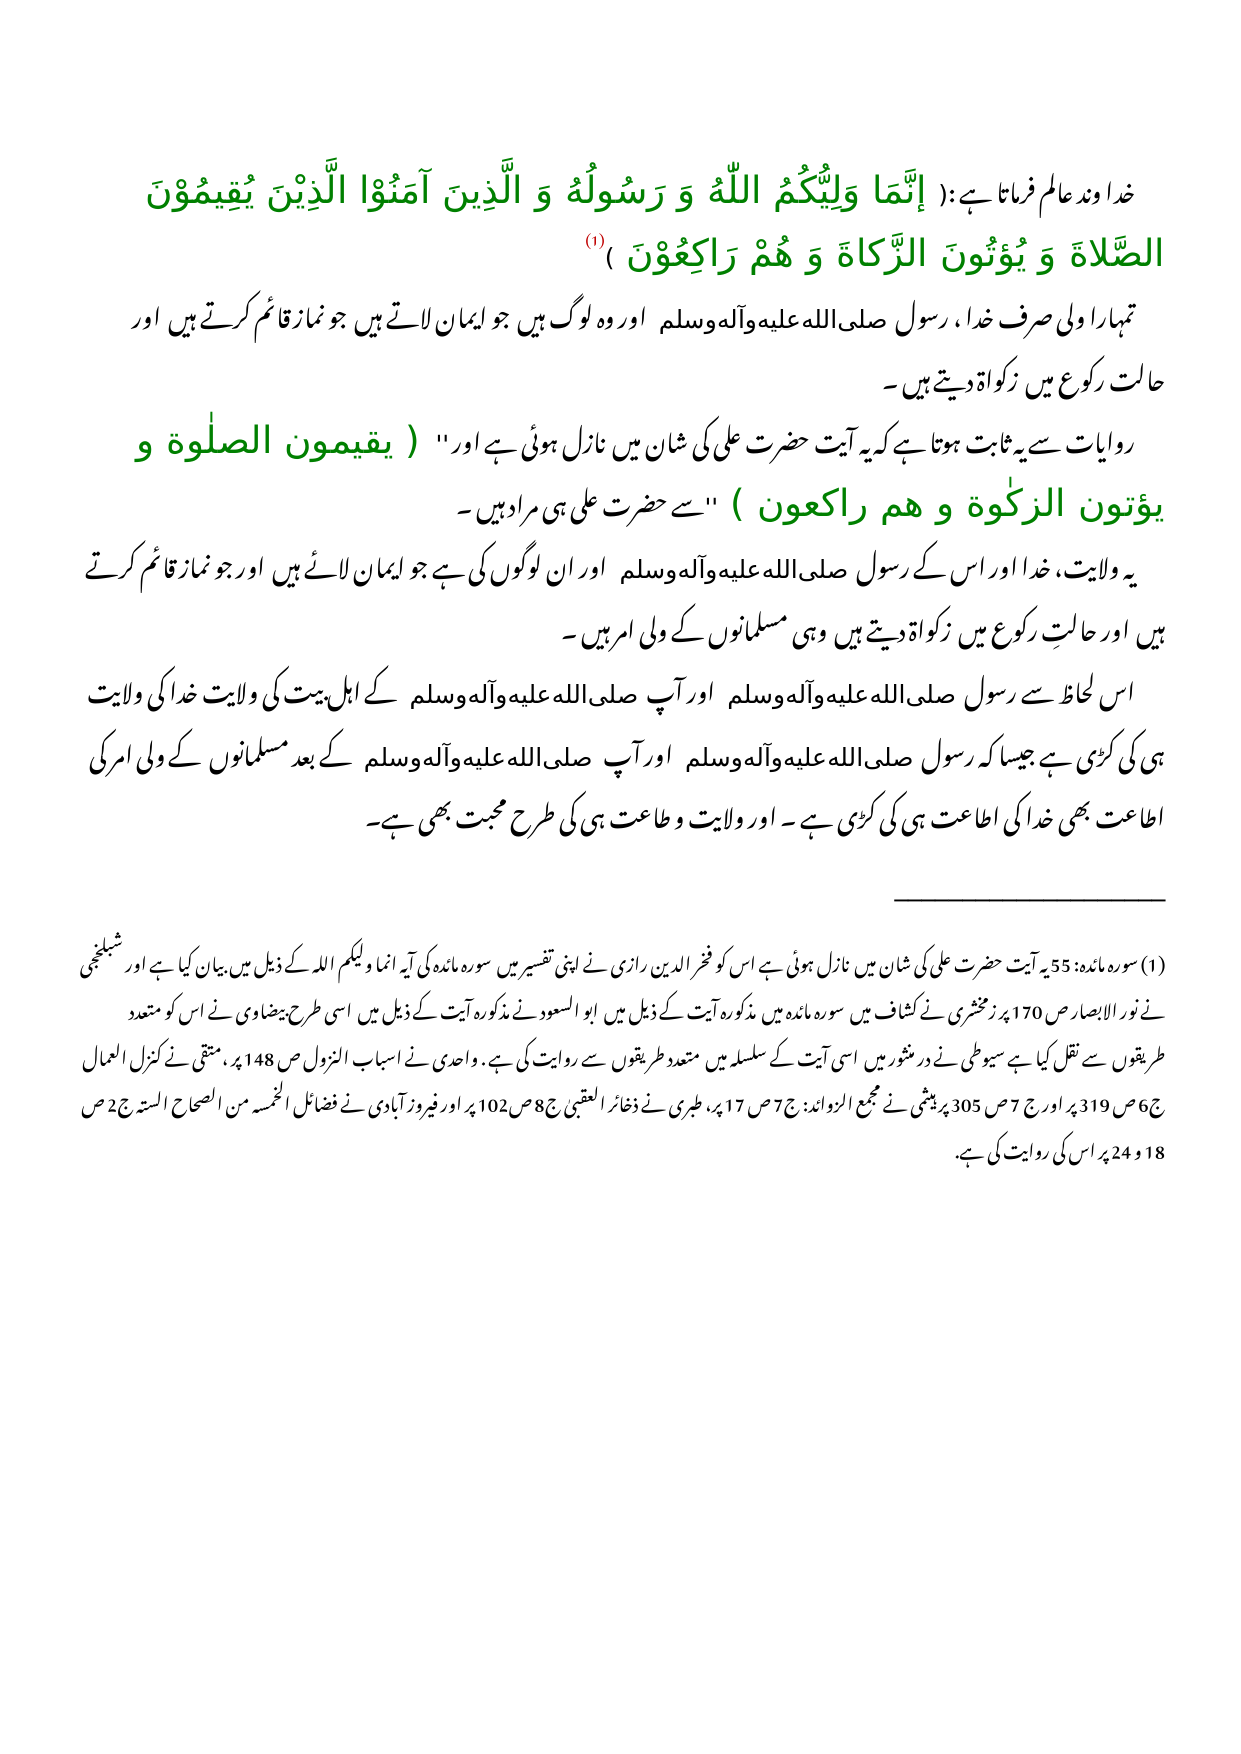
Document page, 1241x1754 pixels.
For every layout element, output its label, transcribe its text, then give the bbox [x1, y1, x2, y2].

text یہ ولایت، خدا اور اس کے رسول صلى‌الله‌عليه‌وآله‌وسلم اور ان لوگوں کی ہے جو ایمان لائے ہیں اور جو نماز قائم کرتے ہیں اور حالتِ رکوع میں زکواة دیتے ہیں وہی مسلمانوں کے ولی امر ہیں ۔ [75, 531, 1165, 656]
text خدا وند عالم فرماتا ہے :( إنَّمَا وَلِیُّکُمُ اللّٰهُ وَ رَسُولُهُ وَ الَّذِینَ آمَنُوْا الَّذِیْنَ یُقِیمُوْنَ الصَّلاةَ وَ یُؤتُونَ الزَّکاةَ وَ هُمْ رَاکِعُوْنَ )(1) [75, 156, 1165, 281]
text تمہارا ولی صرف خدا ، رسول صلى‌الله‌عليه‌وآله‌وسلم اور وہ لوگ ہیں جو ایمان لاتے ہیں جو نماز قائم کرتے ہیں اور حالت رکوع میں زکواة دیتے ہیں ۔ [75, 281, 1165, 406]
text روایات سے یہ ثابت ہوتا ہے کہ یہ آیت حضرت علی کی شان میں نازل ہوئی ہے اور '' ( یقیمون الصلٰوة و یؤتون الزکٰوة و هم راکعون ) ''سے حضرت علی ہی مراد ہیں ۔ [75, 406, 1165, 531]
text ____________________ [75, 844, 1165, 911]
text اس لحاظ سے رسول صلى‌الله‌عليه‌وآله‌وسلم اور آپ صلى‌الله‌عليه‌وآله‌وسلم کے اہل بیت کی ولایت خدا کی ولایت ہی کی کڑی ہے جیسا کہ رسول صلى‌الله‌عليه‌وآله‌وسلم اور آپ صلى‌الله‌عليه‌وآله‌وسلم کے بعد مسلمانوں کے ولی امر کی اطاعت بھی خدا کی اطاعت ہی کی کڑی ہے ۔ اور ولایت و طاعت ہی کی طرح محبت بھی ہے۔ [75, 656, 1165, 844]
text (1) سورہ مائدہ: 55 یہ آیت حضرت علی کی شان میں نازل ہوئی ہے اس کو فخر الدین رازی نے اپنی تفسیر میں سورہ مائدہ کی آیہ انما ولیکم اللہ کے ذیل میں بیان کیا ہے اور شبلخجی نے نور الابصار ص 170 پر زمخشری نے کشاف میں سورہ مائدہ میں مذکورہ آیت کے ذیل میں ابو السعود نے مذکورہ آیت کے ذیل میں اسی طرح بیضاوی نے اس کو متعدد طریقوں سے نقل کیا ہے سیوطی نے در منثور میں اسی آیت کے سلسلہ میں متعدد طریقوں سے روایت کی ہے . واحدی نے اسباب النزول ص 148 پر ،متقی نے کنزل العمال ج6 ص 319 پر اور ج 7 ص 305 پر ہیثمی نے مجمع الزوائد: ج7 ص 17 پر، طبری نے ذخائر العقبیٰ ج8 ص102 پر اور فیروز آبادی نے فضائل الخمسہ من الصحاح الستہ ج2 ص 18 و 24 پر اس کی روایت کی ہے. [75, 936, 1165, 1171]
